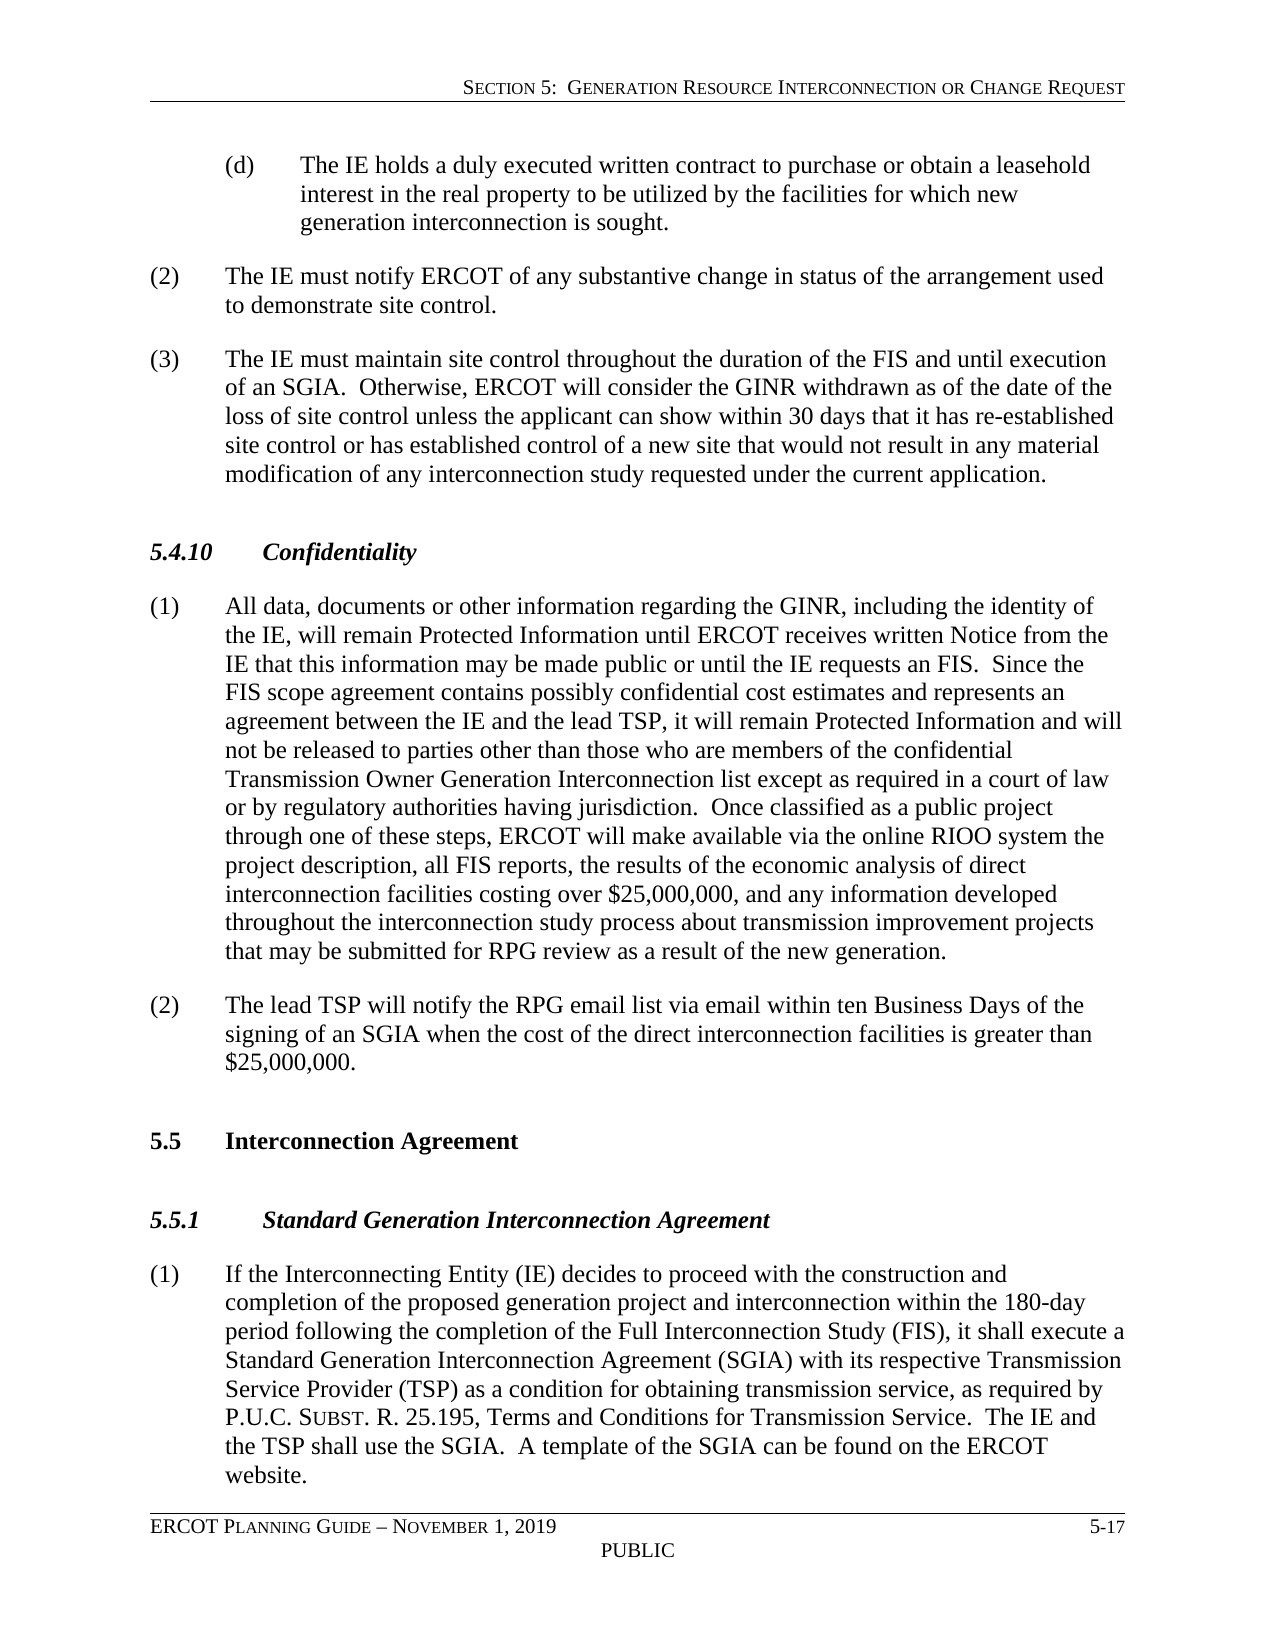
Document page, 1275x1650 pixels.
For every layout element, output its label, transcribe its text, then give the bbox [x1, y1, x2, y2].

text (d) The IE holds a duly executed written contract to purchase or obtain a leasehold interest in the real property to be utilized by the facilities for which new generation interconnection is sought. [225, 150, 1125, 236]
text (1) All data, documents or other information regarding the GINR, including the identity of the IE, will remain Protected Information until ERCOT receives written Notice from the IE that this information may be made public or until the IE requests an FIS. Since the FIS scope agreement contains possibly confidential cost estimates and represents an agreement between the IE and the lead TSP, it will remain Protected Information and will not be released to parties other than those who are members of the confidential Transmission Owner Generation Interconnection list except as required in a court of law or by regulatory authorities having jurisdiction. Once classified as a public project through one of these steps, ERCOT will make available via the online RIOO system the project description, all FIS reports, the results of the economic analysis of direct interconnection facilities costing over $25,000,000, and any information developed throughout the interconnection study process about transmission improvement projects that may be submitted for RPG review as a result of the new generation. [150, 591, 1125, 965]
text (2) The lead TSP will notify the RPG email list via email within ten Business Days of the signing of an SGIA when the cost of the direct interconnection facilities is greater than $25,000,000. [150, 990, 1125, 1076]
text (1) If the Interconnecting Entity (IE) decides to proceed with the construction and completion of the proposed generation project and interconnection within the 180-day period following the completion of the Full Interconnection Study (FIS), it shall execute a Standard Generation Interconnection Agreement (SGIA) with its respective Transmission Service Provider (TSP) as a condition for obtaining transmission service, as required by P.U.C. Subst. R. 25.195, Terms and Conditions for Transmission Service. The IE and the TSP shall use the SGIA. A template of the SGIA can be found on the ERCOT website. [150, 1259, 1125, 1489]
text (3) The IE must maintain site control throughout the duration of the FIS and until execution of an SGIA. Otherwise, ERCOT will consider the GINR withdrawn as of the date of the loss of site control unless the applicant can show within 30 days that it has re-established site control or has established control of a new site that would not result in any material modification of any interconnection study requested under the current application. [150, 344, 1125, 487]
text 5.4.10 Confidentiality [150, 537, 1125, 566]
text (2) The IE must notify ERCOT of any substantive change in status of the arrangement used to demonstrate site control. [150, 261, 1125, 319]
text 5.5.1 Standard Generation Interconnection Agreement [150, 1205, 1125, 1234]
text 5.5 Interconnection Agreement [150, 1126, 1125, 1155]
